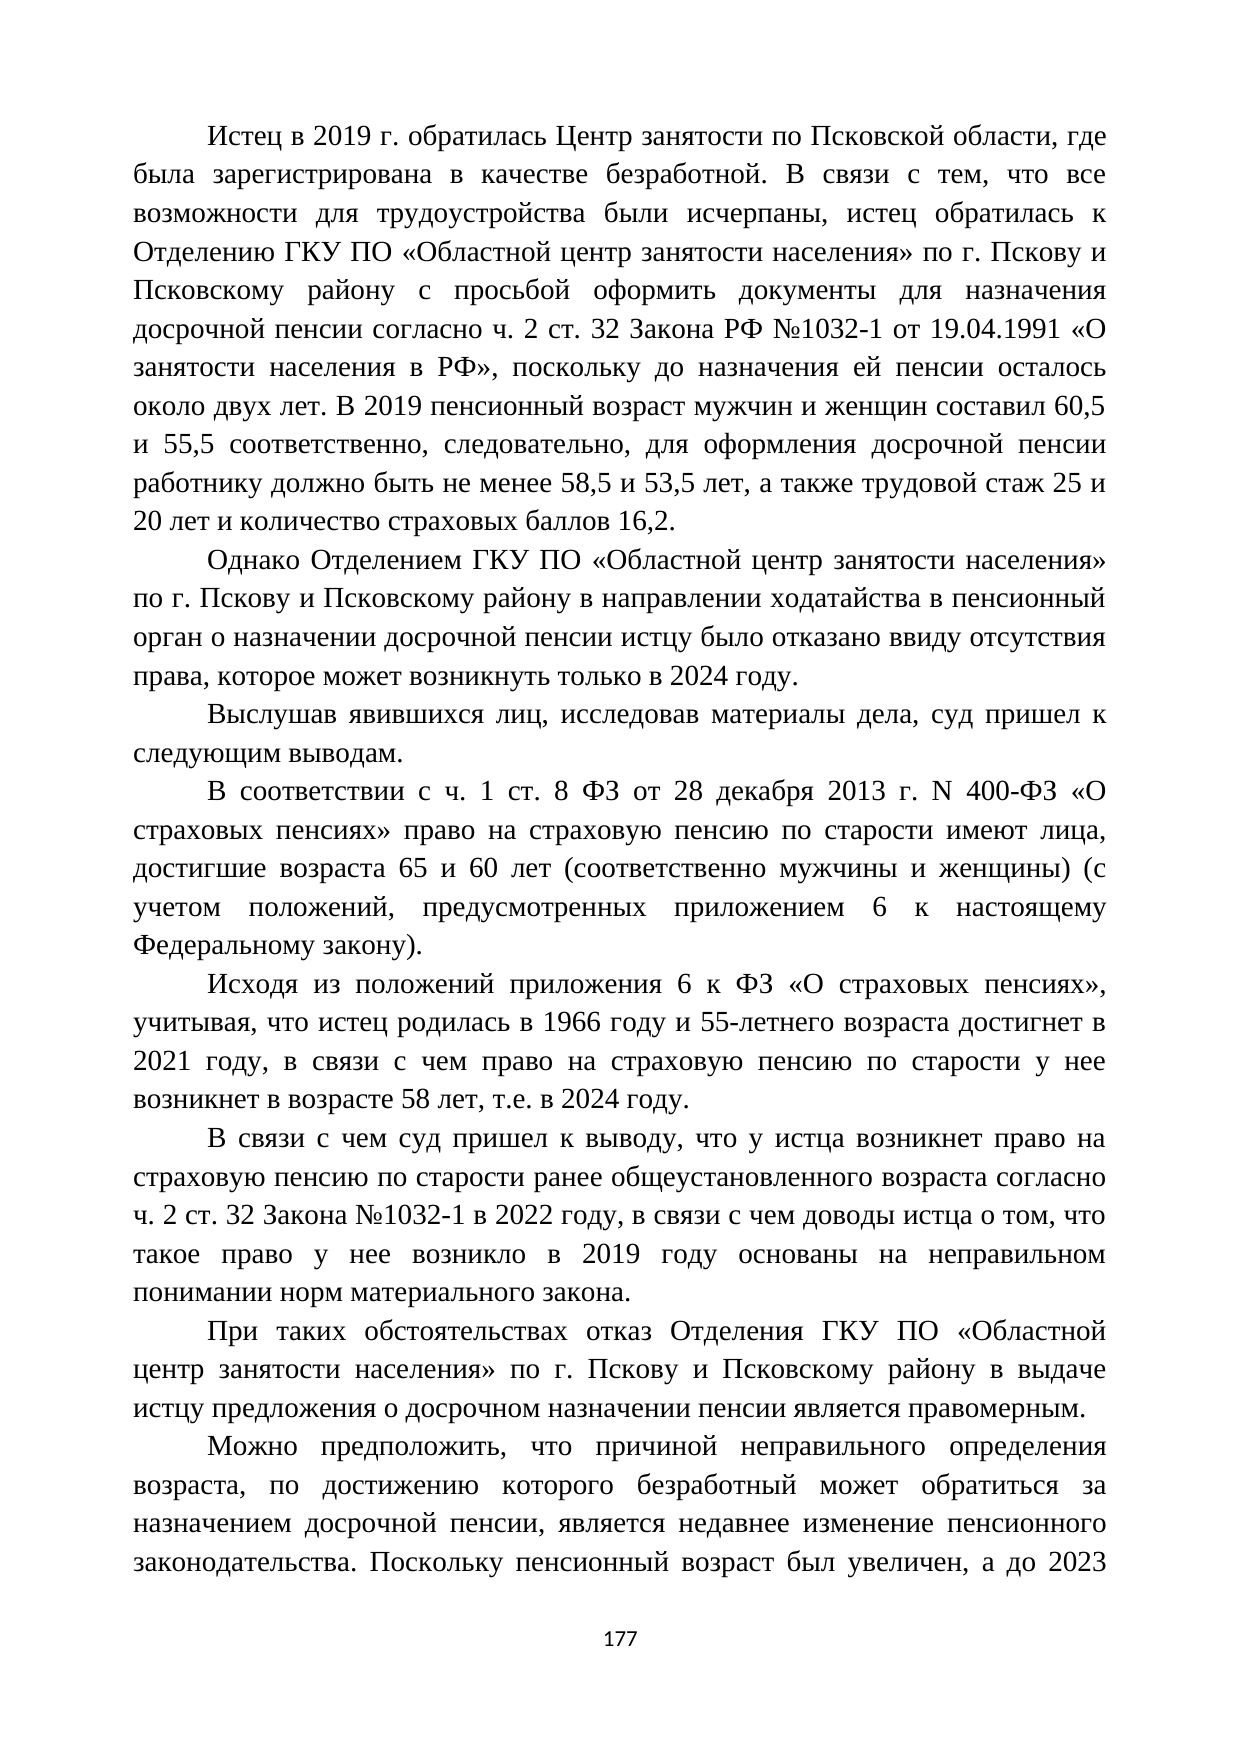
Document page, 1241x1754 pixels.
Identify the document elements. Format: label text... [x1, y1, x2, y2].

text Выслушав явившихся лиц, исследовав материалы дела, суд пришел к следующим выводам. [133, 696, 1107, 768]
text При таких обстоятельствах отказ Отделения ГКУ ПО «Областной центр занятости населения» по г. Пскову и Псковскому району в выдаче истцу предложения о досрочном назначении пенсии является правомерным. [133, 1313, 1107, 1423]
text Однако Отделением ГКУ ПО «Областной центр занятости населения» по г. Пскову и Псковскому району в направлении ходатайства в пенсионный орган о назначении досрочной пенсии истцу было отказано ввиду отсутствия права, которое может возникнуть только в 2024 году. [133, 542, 1107, 691]
text Исходя из положений приложения 6 к ФЗ «О страховых пенсиях», учитывая, что истец родилась в 1966 году и 55-летнего возраста достигнет в 2021 году, в связи с чем право на страховую пенсию по старости у нее возникнет в возрасте 58 лет, т.е. в 2024 году. [133, 966, 1107, 1115]
text В связи с чем суд пришел к выводу, что у истца возникнет право на страховую пенсию по старости ранее общеустановленного возраста согласно ч. 2 ст. 32 Закона №1032-1 в 2022 году, в связи с чем доводы истца о том, что такое право у нее возникло в 2019 году основаны на неправильном понимании норм материального закона. [133, 1120, 1107, 1308]
text В соответствии с ч. 1 ст. 8 ФЗ от 28 декабря 2013 г. N 400-ФЗ «О страховых пенсиях» право на страховую пенсию по старости имеют лица, достигшие возраста 65 и 60 лет (соответственно мужчины и женщины) (с учетом положений, предусмотренных приложением 6 к настоящему Федеральному закону). [133, 773, 1107, 961]
text Истец в 2019 г. обратилась Центр занятости по Псковской области, где была зарегистрирована в качестве безработной. В связи с тем, что все возможности для трудоустройства были исчерпаны, истец обратилась к Отделению ГКУ ПО «Областной центр занятости населения» по г. Пскову и Псковскому району с просьбой оформить документы для назначения досрочной пенсии согласно ч. 2 ст. 32 Закона РФ №1032-1 от 19.04.1991 «О занятости населения в РФ», поскольку до назначения ей пенсии осталось около двух лет. В 2019 пенсионный возраст мужчин и женщин составил 60,5 и 55,5 соответственно, следовательно, для оформления досрочной пенсии работнику должно быть не менее 58,5 и 53,5 лет, а также трудовой стаж 25 и 20 лет и количество страховых баллов 16,2. [133, 118, 1107, 537]
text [133, 1428, 1107, 1578]
